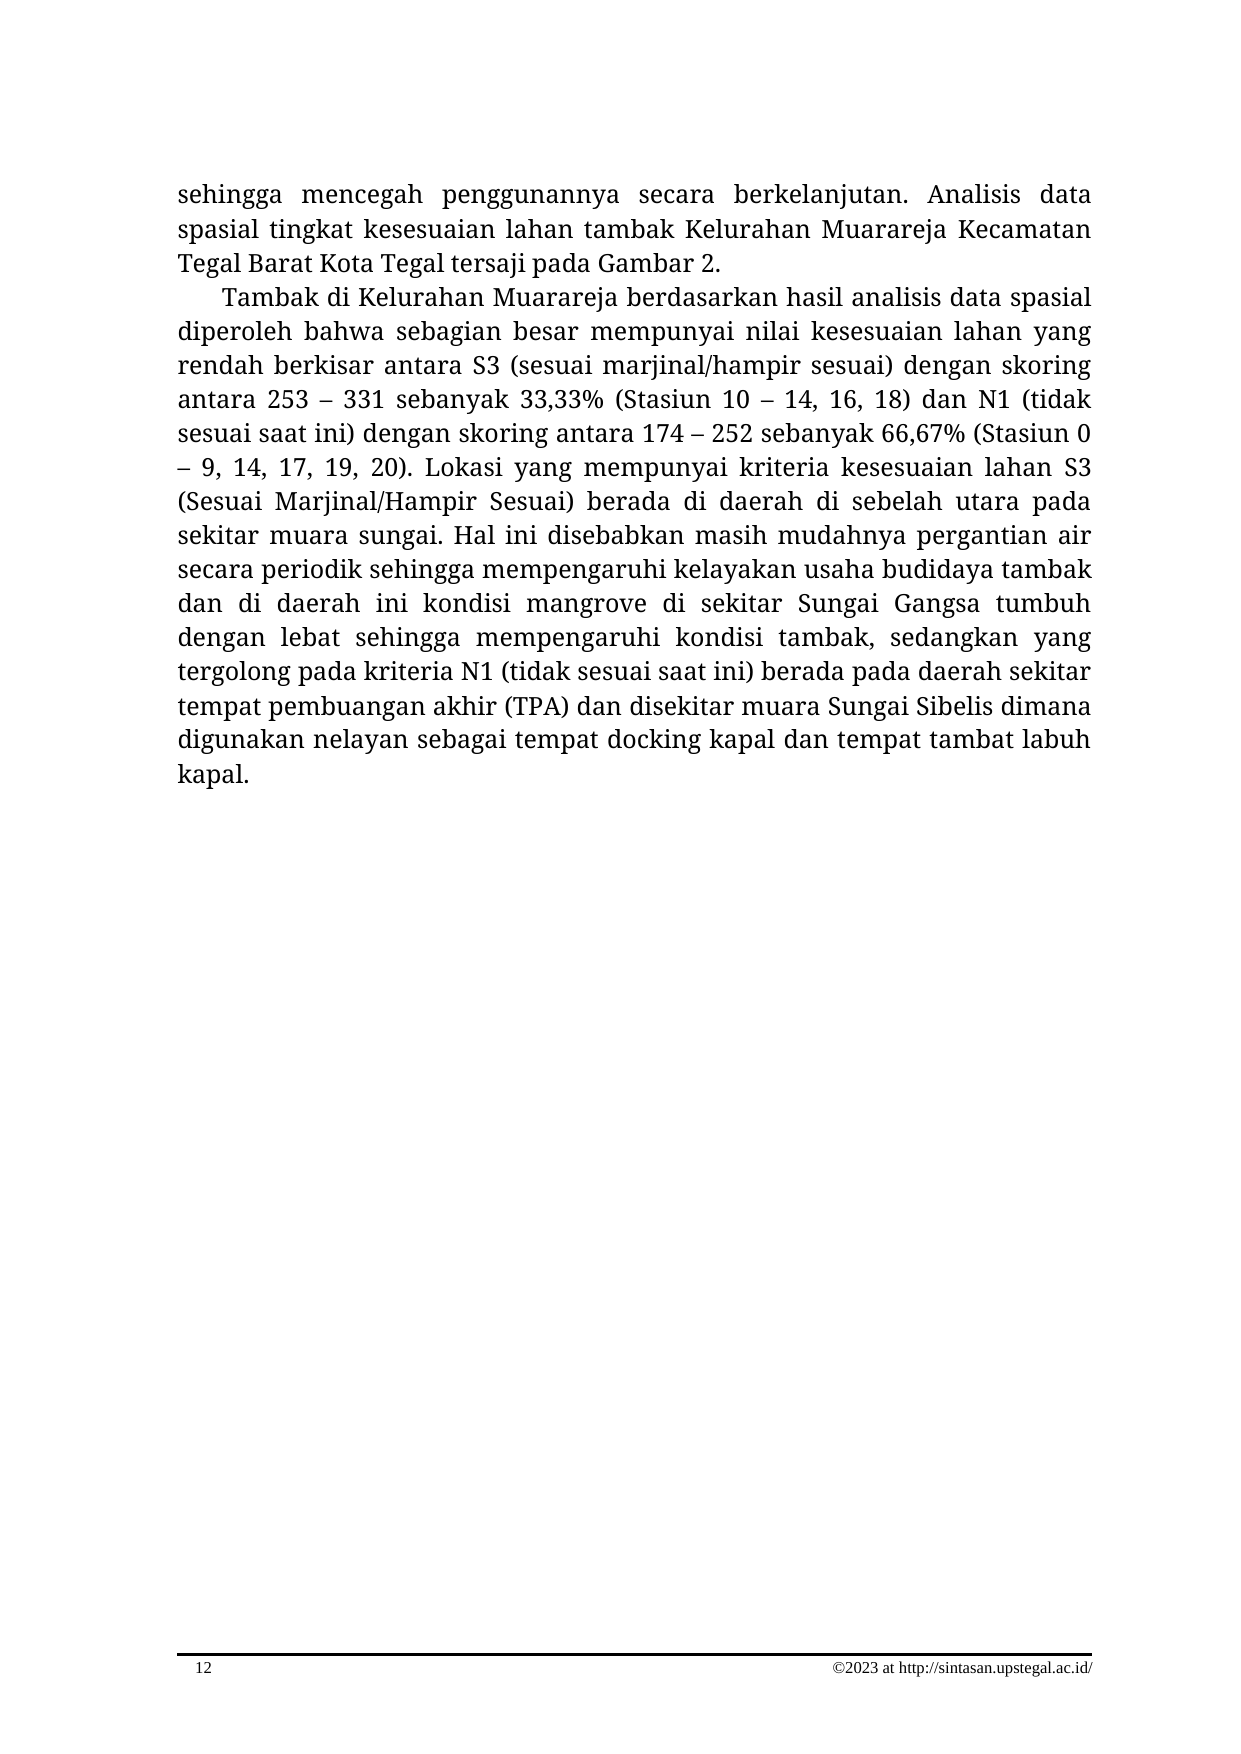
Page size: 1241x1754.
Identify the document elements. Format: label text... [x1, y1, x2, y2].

text Tambak di Kelurahan Muarareja berdasarkan hasil analisis data spasial diperoleh bahwa sebagian besar mempunyai nilai kesesuaian lahan yang rendah berkisar antara S3 (sesuai marjinal/hampir sesuai) dengan skoring antara 253 – 331 sebanyak 33,33% (Stasiun 10 – 14, 16, 18) dan N1 (tidak sesuai saat ini) dengan skoring antara 174 – 252 sebanyak 66,67% (Stasiun 0 – 9, 14, 17, 19, 20). Lokasi yang mempunyai kriteria kesesuaian lahan S3 (Sesuai Marjinal/Hampir Sesuai) berada di daerah di sebelah utara pada sekitar muara sungai. Hal ini disebabkan masih mudahnya pergantian air secara periodik sehingga mempengaruhi kelayakan usaha budidaya tambak dan di daerah ini kondisi mangrove di sekitar Sungai Gangsa tumbuh dengan lebat sehingga mempengaruhi kondisi tambak, sedangkan yang tergolong pada kriteria N1 (tidak sesuai saat ini) berada pada daerah sekitar tempat pembuangan akhir (TPA) dan disekitar muara Sungai Sibelis dimana digunakan nelayan sebagai tempat docking kapal dan tempat tambat labuh kapal. [177, 279, 1092, 790]
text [177, 177, 1092, 279]
